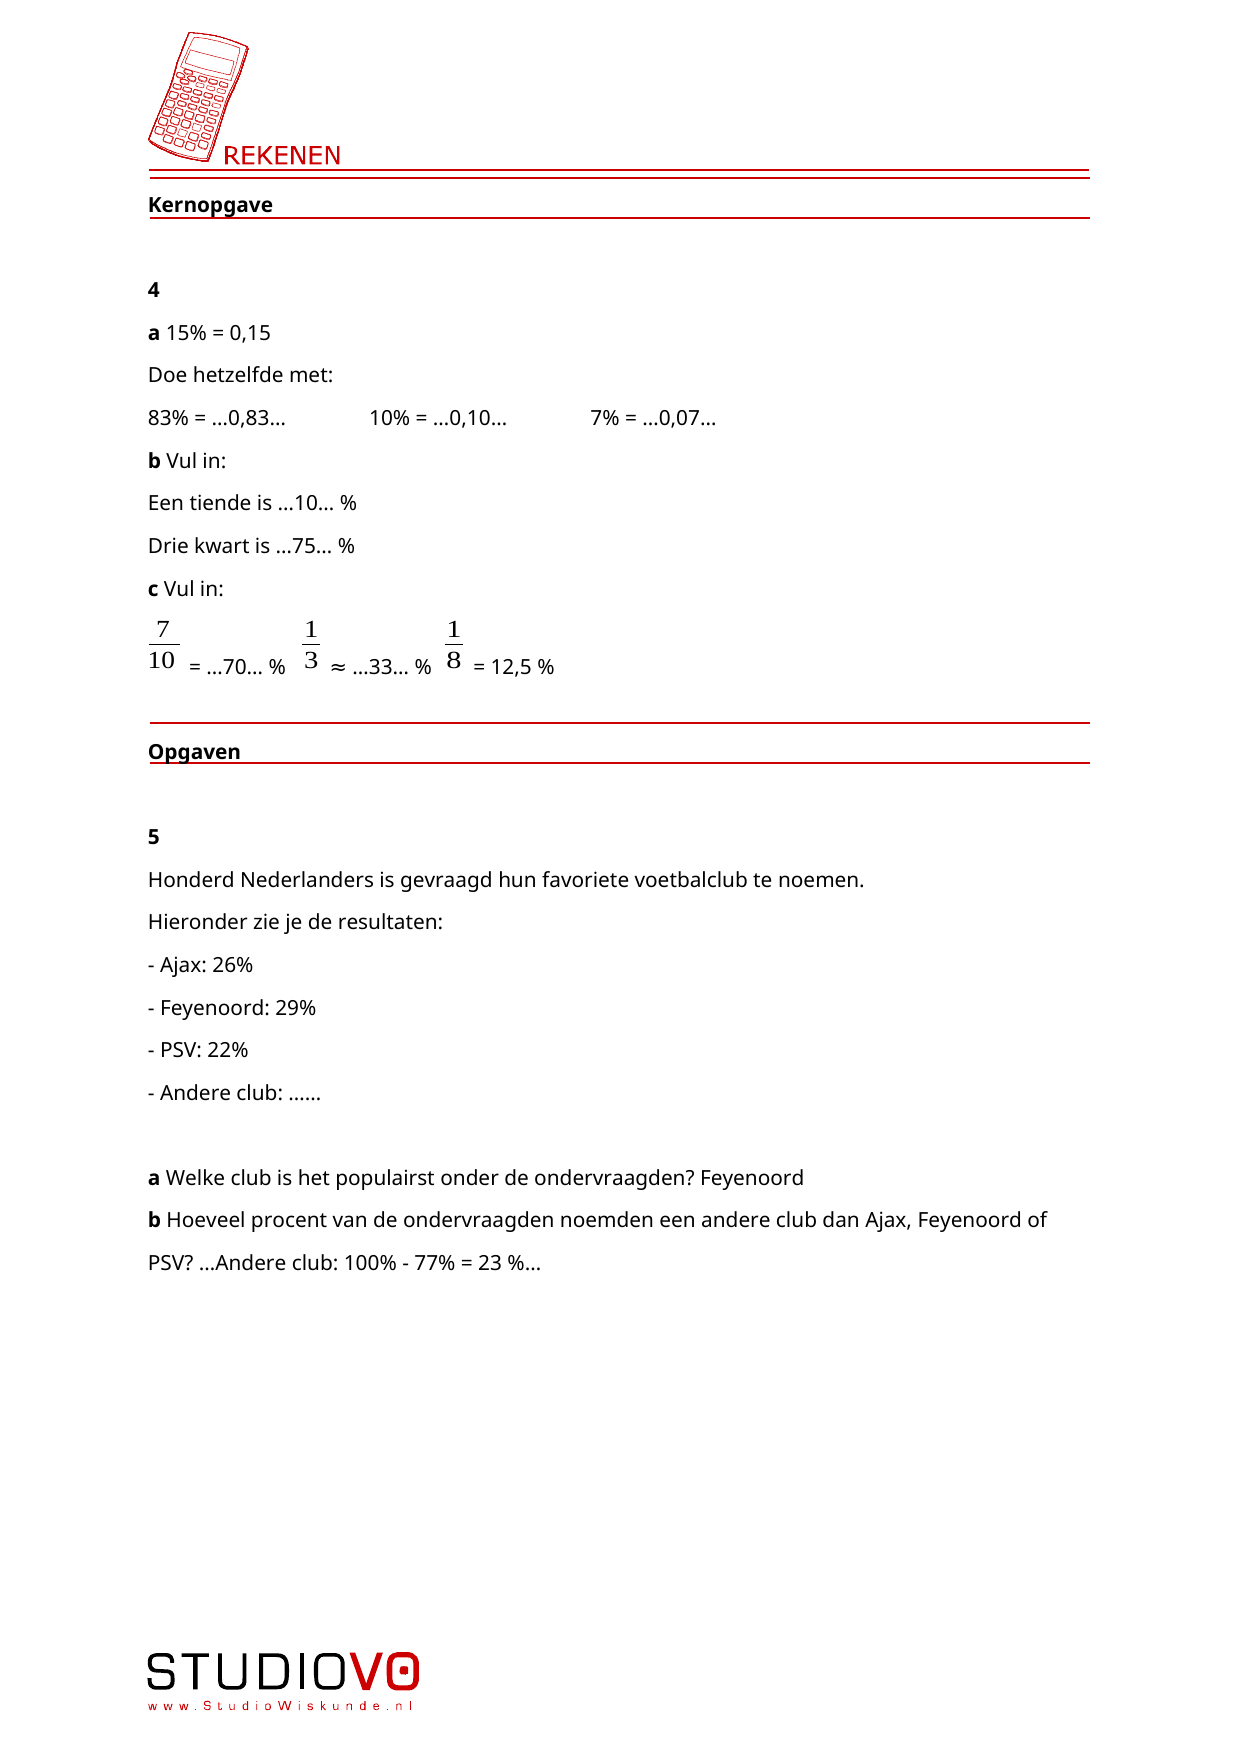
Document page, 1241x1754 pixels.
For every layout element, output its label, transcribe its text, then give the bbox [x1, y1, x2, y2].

text b Hoeveel procent van de ondervraagden noemden een andere club dan Ajax, Feyenoord of PSV? …Andere club: 100% - 77% = 23 %… [148, 1206, 1093, 1277]
text - Feyenoord: 29% [148, 993, 1093, 1021]
text 4 [148, 275, 1093, 304]
text = …70… % ≈ …33… % = 12,5 % [148, 616, 1093, 680]
text Doe hetzelfde met: [148, 361, 1093, 389]
text Hieronder zie je de resultaten: [148, 907, 1093, 936]
text c Vul in: [148, 574, 1093, 602]
text 83% = …0,83… 10% = …0,10… 7% = …0,07… [148, 403, 1093, 432]
text Een tiende is …10… % [148, 488, 1093, 517]
text Kernopgave [148, 190, 1093, 219]
text Opgaven [148, 737, 1093, 765]
text a 15% = 0,15 [148, 318, 1093, 346]
text - Ajax: 26% [148, 950, 1093, 978]
text b Vul in: [148, 446, 1093, 474]
text Drie kwart is …75… % [148, 531, 1093, 559]
text 5 [148, 822, 1093, 851]
text Honderd Nederlanders is gevraagd hun favoriete voetbalclub te noemen. [148, 865, 1093, 893]
text a Welke club is het populairst onder de ondervraagden? Feyenoord [148, 1163, 1093, 1191]
text - PSV: 22% [148, 1035, 1093, 1064]
text - Andere club: …… [148, 1078, 1093, 1106]
